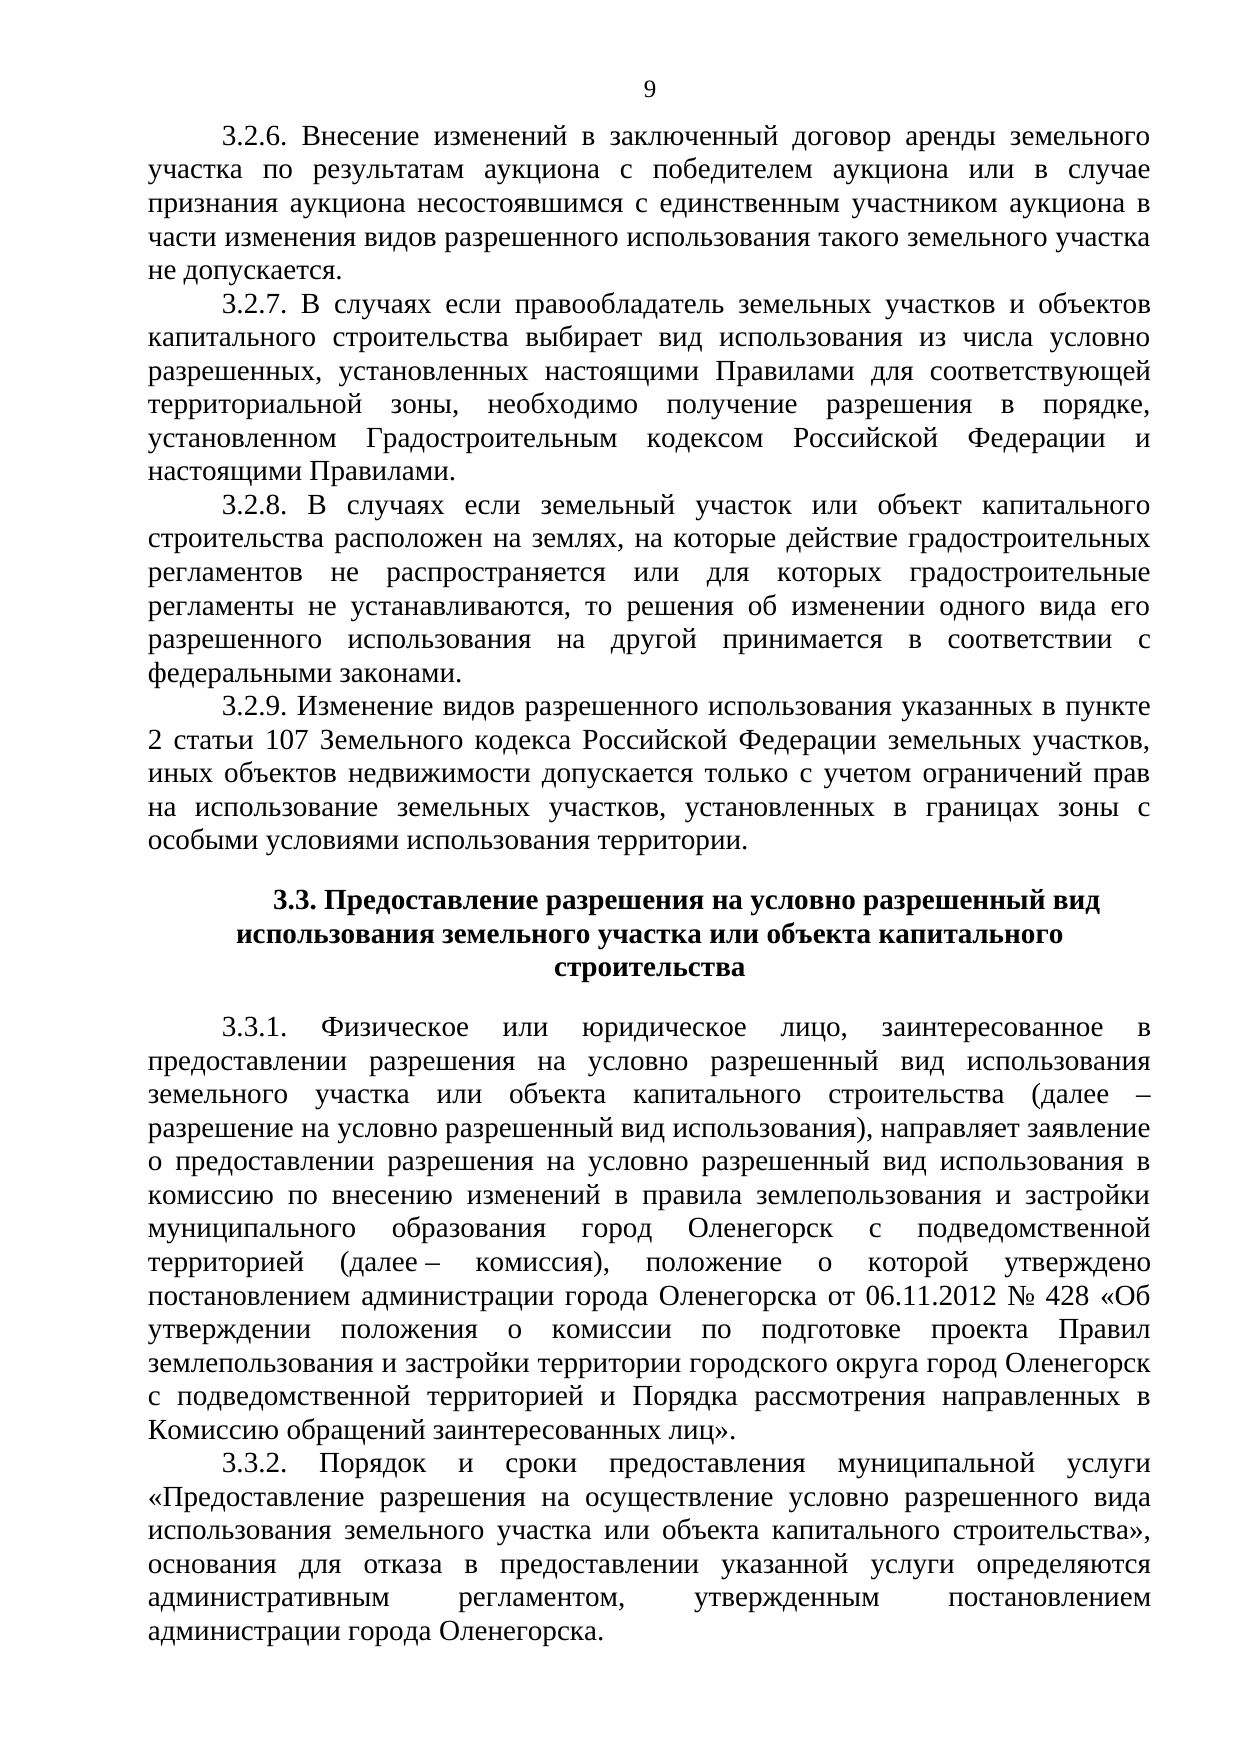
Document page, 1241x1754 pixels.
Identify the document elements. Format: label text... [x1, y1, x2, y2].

text 3.2.8. В случаях если земельный участок или объект капитального строительства расположен на землях, на которые действие градостроительных регламентов не распространяется или для которых градостроительные регламенты не устанавливаются, то решения об изменении одного вида его разрешенного использования на другой принимается в соответствии с федеральными законами. [148, 487, 1152, 688]
text 3.2.7. В случаях если правообладатель земельных участков и объектов капитального строительства выбирает вид использования из числа условно разрешенных, установленных настоящими Правилами для соответствующей территориальной зоны, необходимо получение разрешения в порядке, установленном Градостроительным кодексом Российской Федерации и настоящими Правилами. [148, 286, 1152, 487]
text 3.2.6. Внесение изменений в заключенный договор аренды земельного участка по результатам аукциона с победителем аукциона или в случае признания аукциона несостоявшимся с единственным участником аукциона в части изменения видов разрешенного использования такого земельного участка не допускается. [148, 118, 1152, 286]
text 3.3.1. Физическое или юридическое лицо, заинтересованное в предоставлении разрешения на условно разрешенный вид использования земельного участка или объекта капитального строительства (далее – разрешение на условно разрешенный вид использования), направляет заявление о предоставлении разрешения на условно разрешенный вид использования в комиссию по внесению изменений в правила землепользования и застройки муниципального образования город Оленегорск с подведомственной территорией (далее – комиссия), положение о которой утверждено постановлением администрации города Оленегорска от 06.11.2012 № 428 «Об утверждении положения о комиссии по подготовке проекта Правил землепользования и застройки территории городского округа город Оленегорск с подведомственной территорией и Порядка рассмотрения направленных в Комиссию обращений заинтересованных лиц». [148, 1009, 1152, 1445]
text 3.2.9. Изменение видов разрешенного использования указанных в пункте 2 статьи 107 Земельного кодекса Российской Федерации земельных участков, иных объектов недвижимости допускается только с учетом ограничений прав на использование земельных участков, установленных в границах зоны с особыми условиями использования территории. [148, 688, 1152, 856]
text 3.3. Предоставление разрешения на условно разрешенный вид использования земельного участка или объекта капитального строительства [148, 882, 1152, 983]
text 3.3.2. Порядок и сроки предоставления муниципальной услуги «Предоставление разрешения на осуществление условно разрешенного вида использования земельного участка или объекта капитального строительства», основания для отказа в предоставлении указанной услуги определяются административным регламентом, утвержденным постановлением администрации города Оленегорска. [148, 1445, 1152, 1647]
